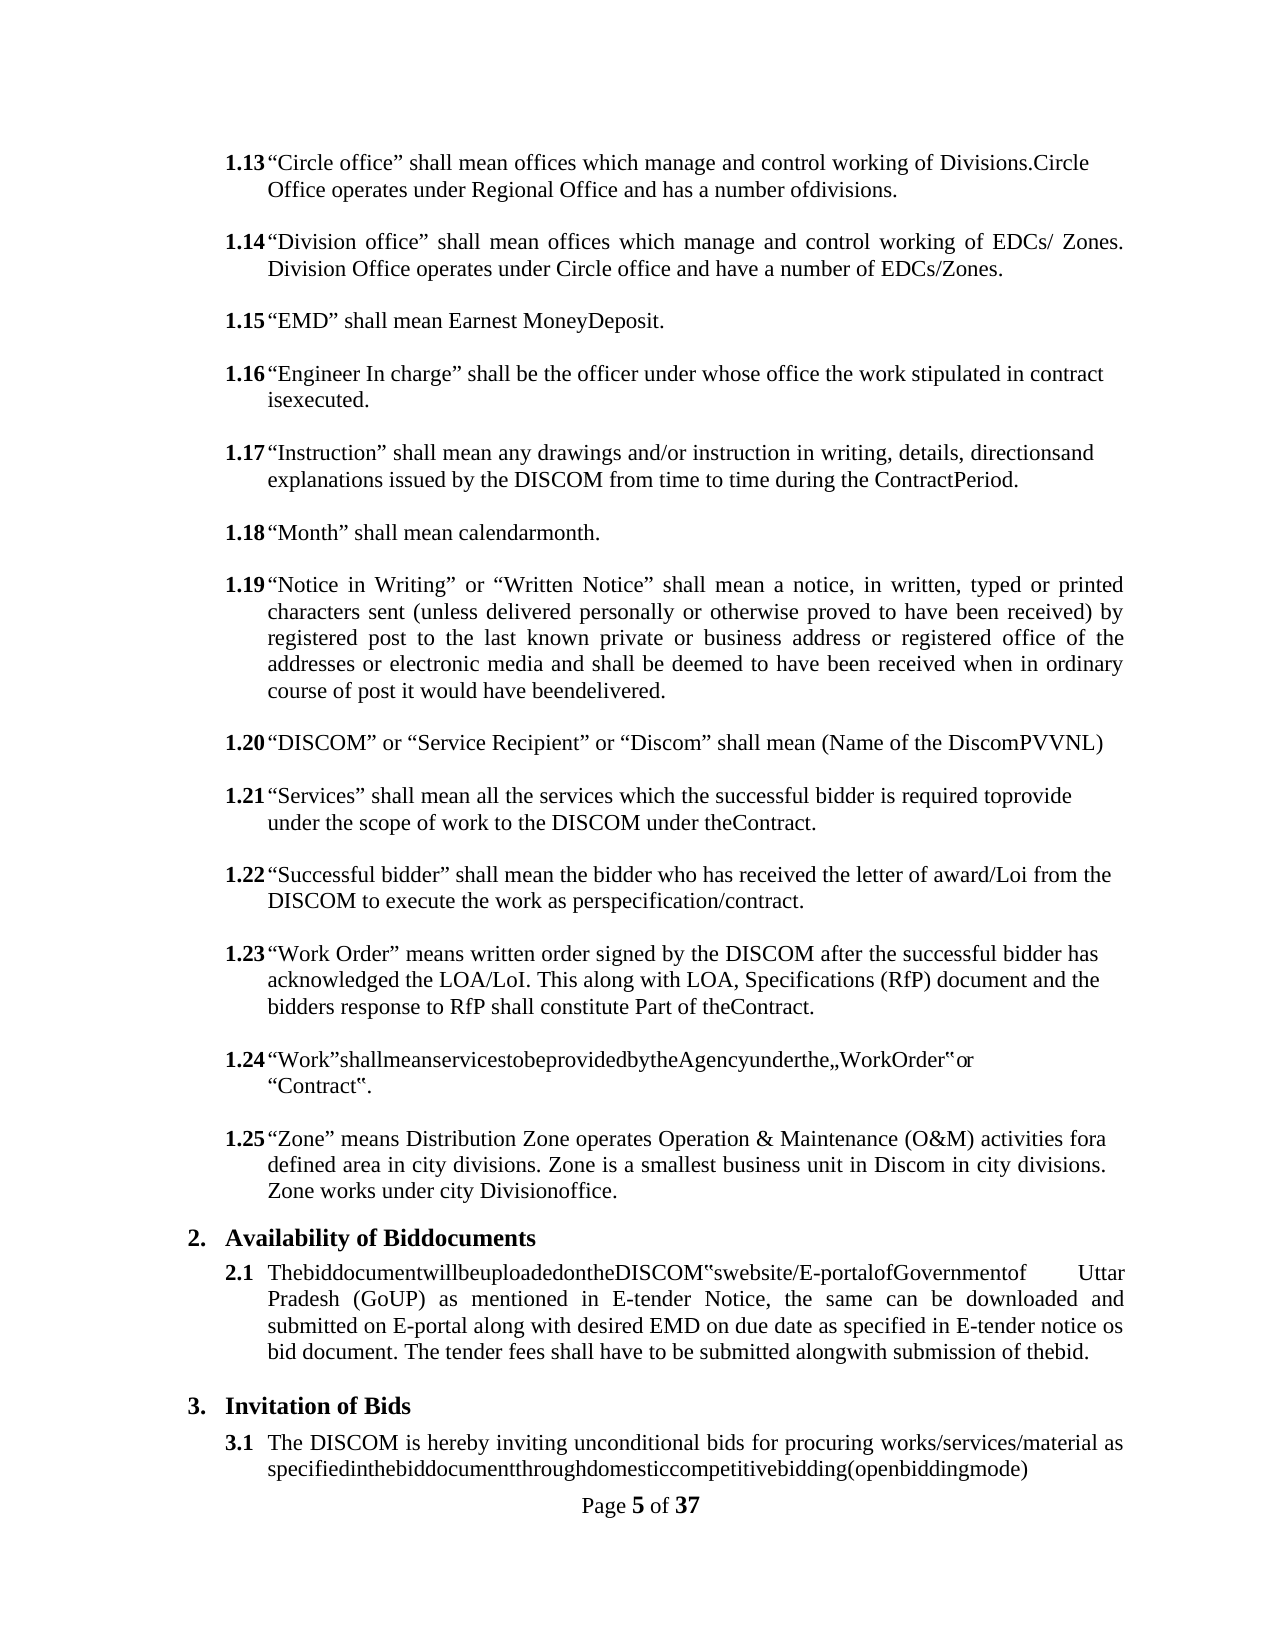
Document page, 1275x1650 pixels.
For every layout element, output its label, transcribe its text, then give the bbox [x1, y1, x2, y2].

list “Division office” shall mean offices which manage and control working of EDCs/ Zones. Division Office operates under Circle office and have a number of EDCs/Zones. [225, 228, 1126, 281]
list ThebiddocumentwillbeuploadedontheDISCOM‟swebsite/E-portalofGovernmentof Uttar Pradesh (GoUP) as mentioned in E-tender Notice, the same can be downloaded and submitted on E-portal along with desired EMD on due date as specified in E-tender notice os bid document. The tender fees shall have to be submitted alongwith submission of thebid. [225, 1259, 1126, 1364]
list “Successful bidder” shall mean the bidder who has received the letter of award/Loi from the DISCOM to execute the work as perspecification/contract. [225, 861, 1113, 914]
subtitle Invitation of Bids [187, 1391, 1225, 1420]
list “Notice in Writing” or “Written Notice” shall mean a notice, in written, typed or printed characters sent (unless delivered personally or otherwise proved to have been received) by registered post to the last known private or business address or registered office of the addresses or electronic media and shall be deemed to have been received when in ordinary course of post it would have beendelivered. [225, 571, 1126, 703]
subtitle Availability of Biddocuments [187, 1223, 1225, 1252]
list “Instruction” shall mean any drawings and/or instruction in writing, details, directionsand explanations issued by the DISCOM from time to time during the ContractPeriod. [225, 439, 1095, 492]
list “EMD” shall mean Earnest MoneyDeposit. [225, 307, 1225, 334]
list “Zone” means Distribution Zone operates Operation & Maintenance (O&M) activities fora defined area in city divisions. Zone is a smallest business unit in Discom in city divisions. Zone works under city Divisionoffice. [225, 1125, 1108, 1204]
list The DISCOM is hereby inviting unconditional bids for procuring works/services/material as specifiedinthebiddocumentthroughdomesticcompetitivebidding(openbiddingmode) [225, 1429, 1125, 1482]
list “Engineer In charge” shall be the officer under whose office the work stipulated in contract isexecuted. [225, 360, 1105, 413]
list “Circle office” shall mean offices which manage and control working of Divisions.Circle Office operates under Regional Office and has a number ofdivisions. [225, 149, 1091, 202]
list “Work”shallmeanservicestobeprovidedbytheAgencyunderthe„WorkOrder‟or “Contract‟. [225, 1046, 1055, 1098]
list “Month” shall mean calendarmonth. [225, 518, 1225, 545]
list “DISCOM” or “Service Recipient” or “Discom” shall mean (Name of the DiscomPVVNL) [225, 729, 1225, 756]
list “Work Order” means written order signed by the DISCOM after the successful bidder has acknowledged the LOA/LoI. This along with LOA, Specifications (RfP) document and the bidders response to RfP shall constitute Part of theContract. [225, 940, 1101, 1019]
list “Services” shall mean all the services which the successful bidder is required toprovide under the scope of work to the DISCOM under theContract. [225, 782, 1074, 835]
